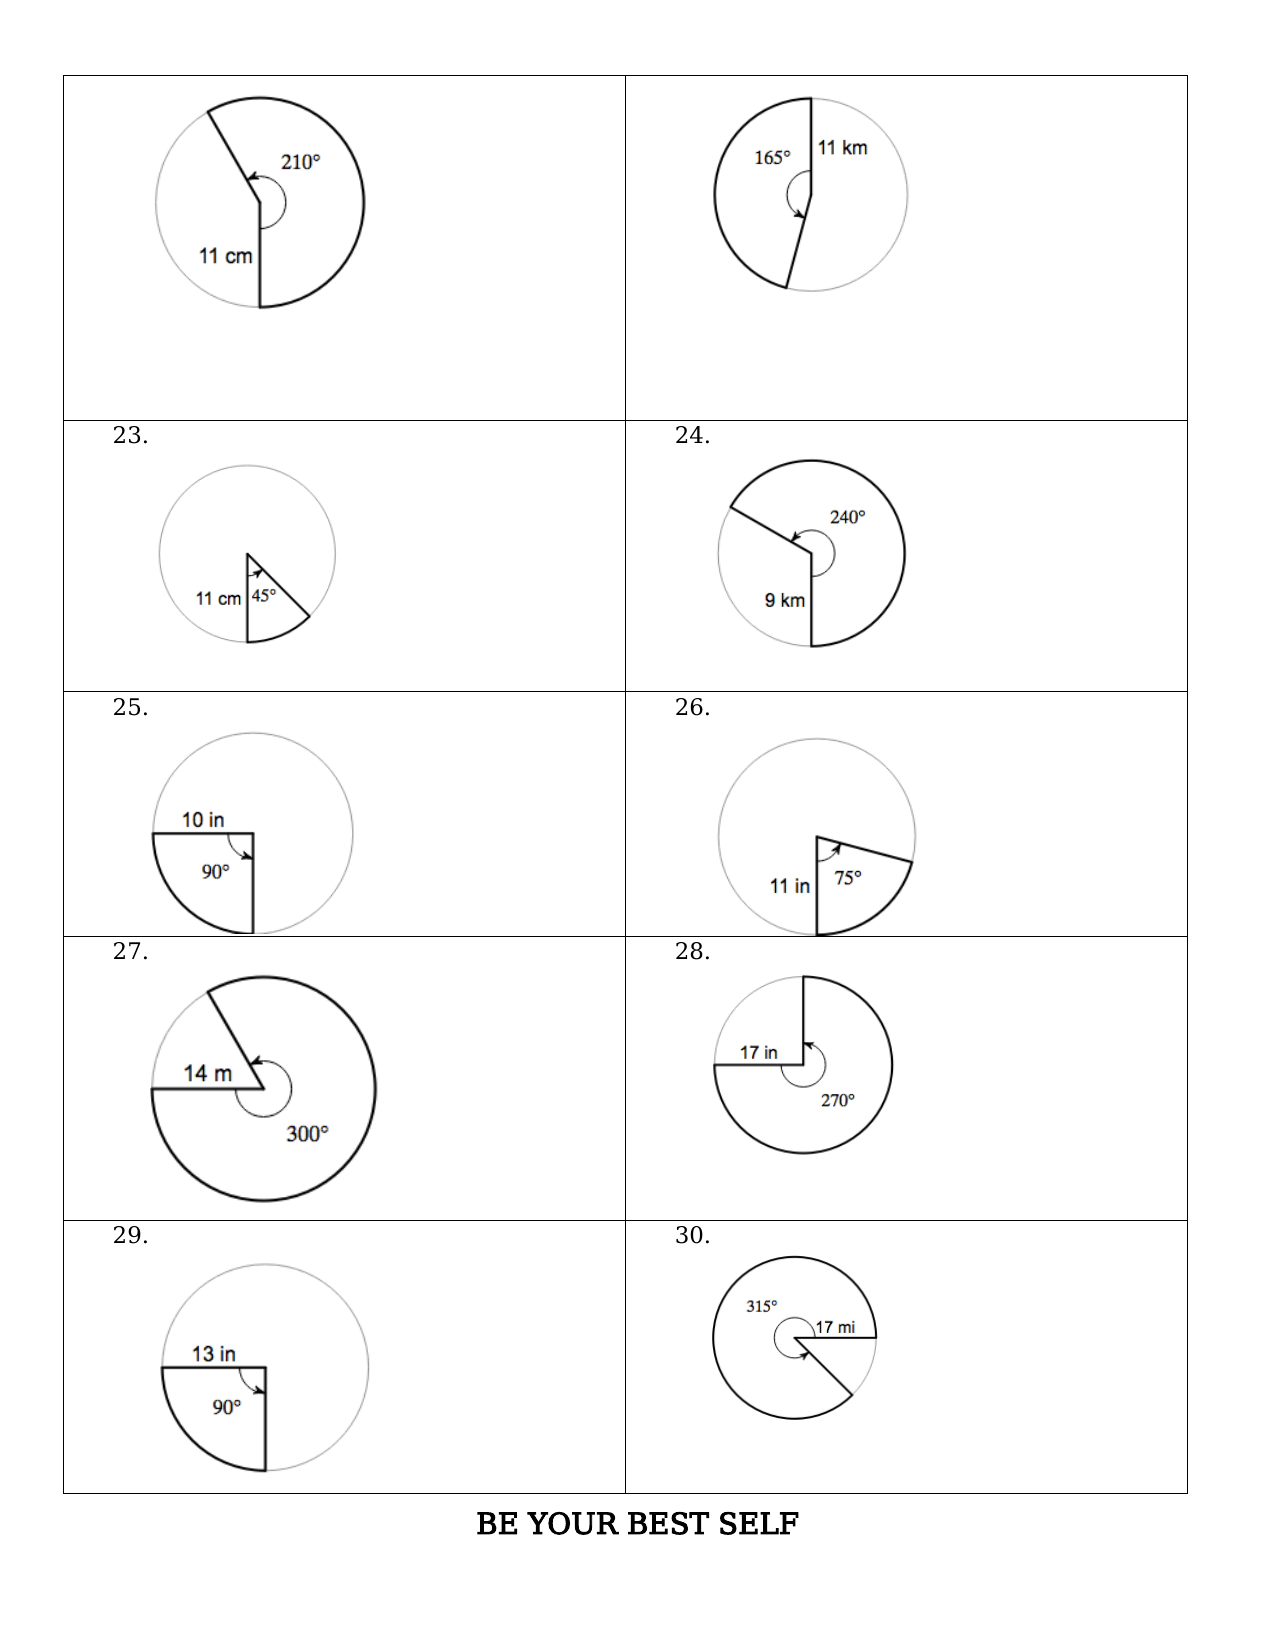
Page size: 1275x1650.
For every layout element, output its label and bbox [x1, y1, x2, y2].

table_cell [626, 937, 1187, 1220]
table_cell [64, 421, 625, 691]
picture [712, 76, 917, 311]
picture [150, 719, 371, 934]
picture [712, 448, 936, 665]
picture [150, 448, 349, 649]
table_cell [64, 76, 625, 420]
table_cell [626, 692, 1187, 936]
table_cell [64, 937, 625, 1220]
picture [712, 964, 902, 1156]
picture [150, 76, 371, 317]
table_cell [626, 1221, 1187, 1493]
picture [712, 1248, 881, 1423]
table_cell [626, 76, 1187, 420]
picture [150, 1248, 395, 1493]
table_cell [64, 1221, 625, 1493]
picture [712, 719, 930, 936]
picture [150, 964, 390, 1217]
table_cell [626, 421, 1187, 691]
table_cell [64, 692, 625, 936]
